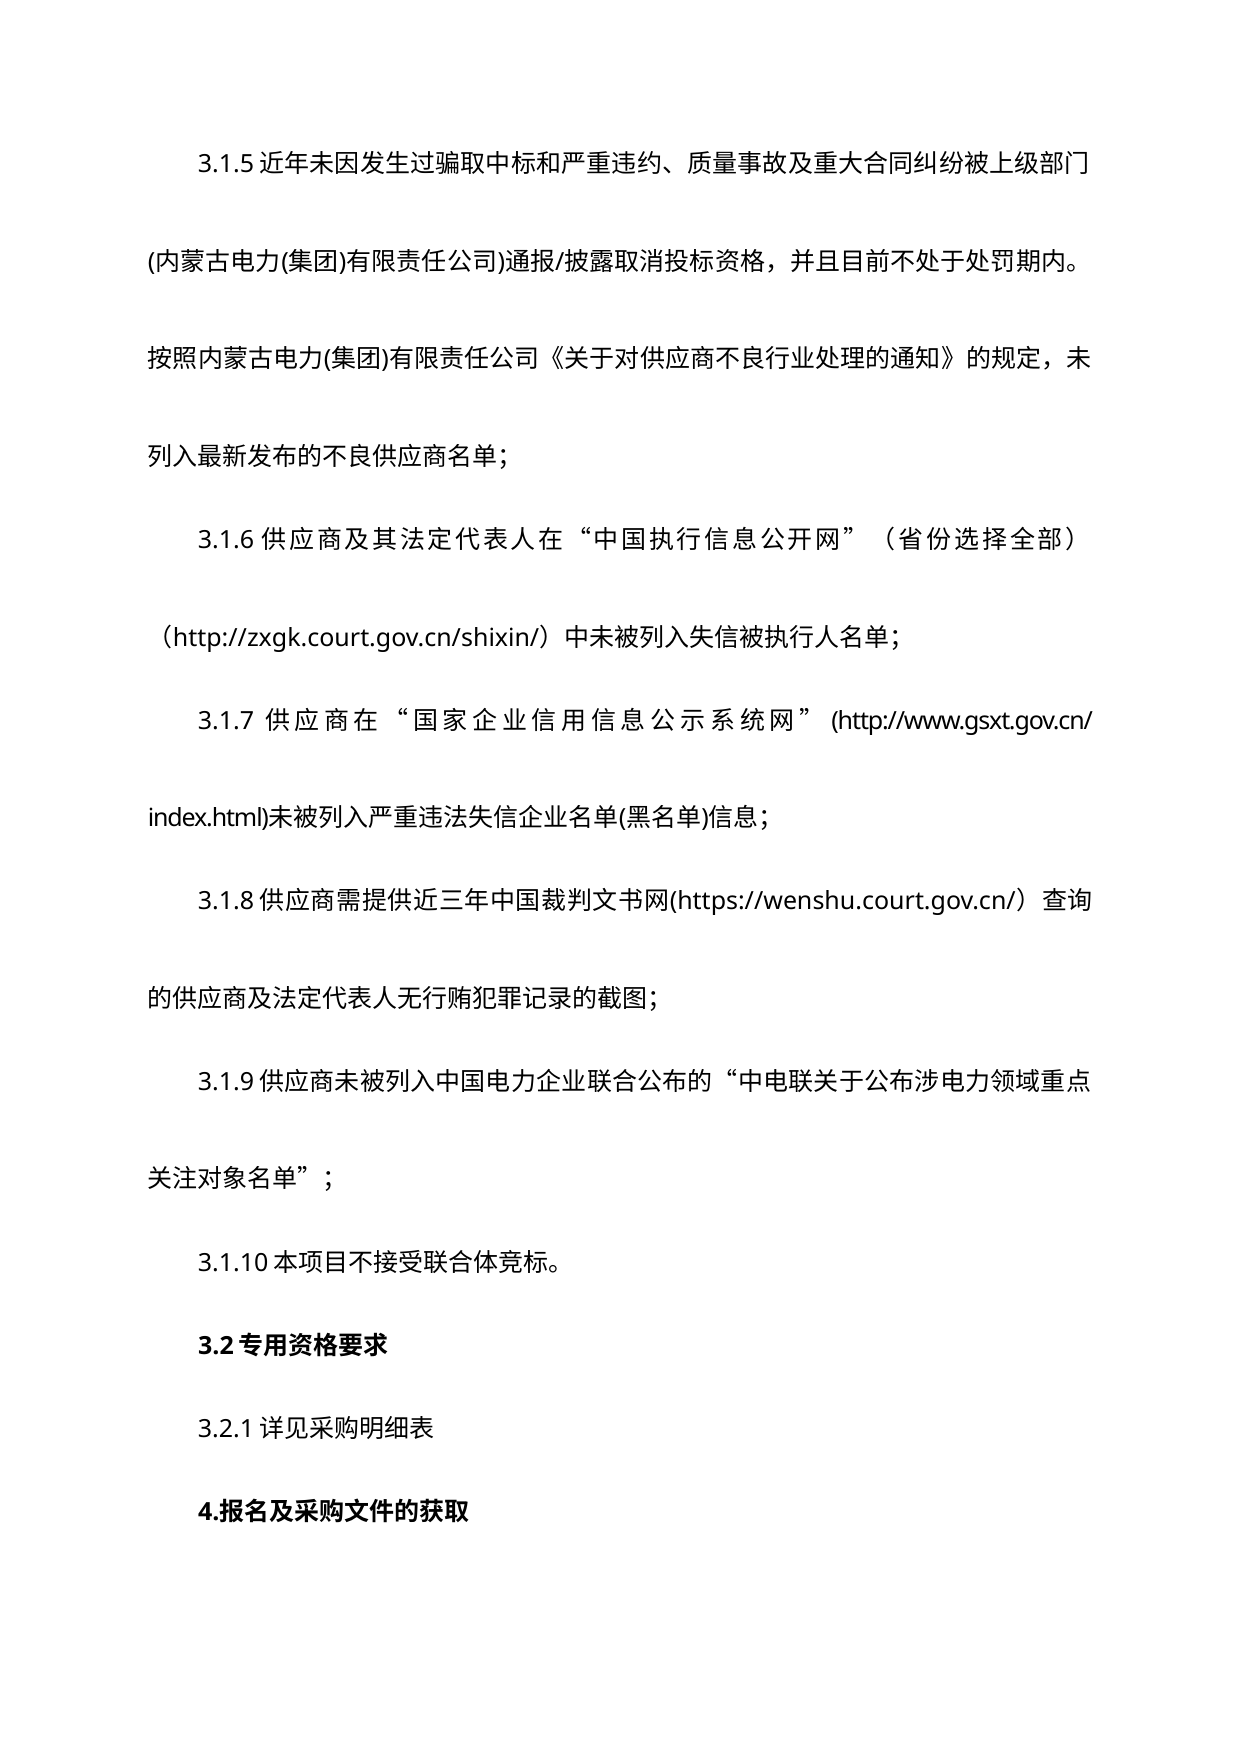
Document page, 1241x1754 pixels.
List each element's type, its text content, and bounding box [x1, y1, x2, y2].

text 3.1.10本项目不接受联合体竞标。 [148, 1228, 1093, 1293]
list 4.报名及采购文件的获取 [148, 1477, 1093, 1542]
text 3.2专用资格要求 [148, 1311, 1093, 1376]
text 3.1.7供应商在“国家企业信用信息公示系统网”(http://www.gsxt.gov.cn/index.html)未被列入严重违法失信企业名单(黑名单)信息； [148, 686, 1093, 848]
text 3.1.8供应商需提供近三年中国裁判文书网(https://wenshu.court.gov.cn/）查询的供应商及法定代表人无行贿犯罪记录的截图； [148, 866, 1093, 1029]
text 3.1.5近年未因发生过骗取中标和严重违约、质量事故及重大合同纠纷被上级部门(内蒙古电力(集团)有限责任公司)通报/披露取消投标资格，并且目前不处于处罚期内。按照内蒙古电力(集团)有限责任公司《关于对供应商不良行业处理的通知》的规定，未列入最新发布的不良供应商名单； [148, 129, 1093, 487]
text 3.2.1详见采购明细表 [148, 1394, 1093, 1459]
text 3.1.6供应商及其法定代表人在“中国执行信息公开网”（省份选择全部）（http://zxgk.court.gov.cn/shixin/）中未被列入失信被执行人名单； [148, 505, 1093, 668]
text 3.1.9供应商未被列入中国电力企业联合公布的“中电联关于公布涉电力领域重点关注对象名单”； [148, 1047, 1093, 1209]
